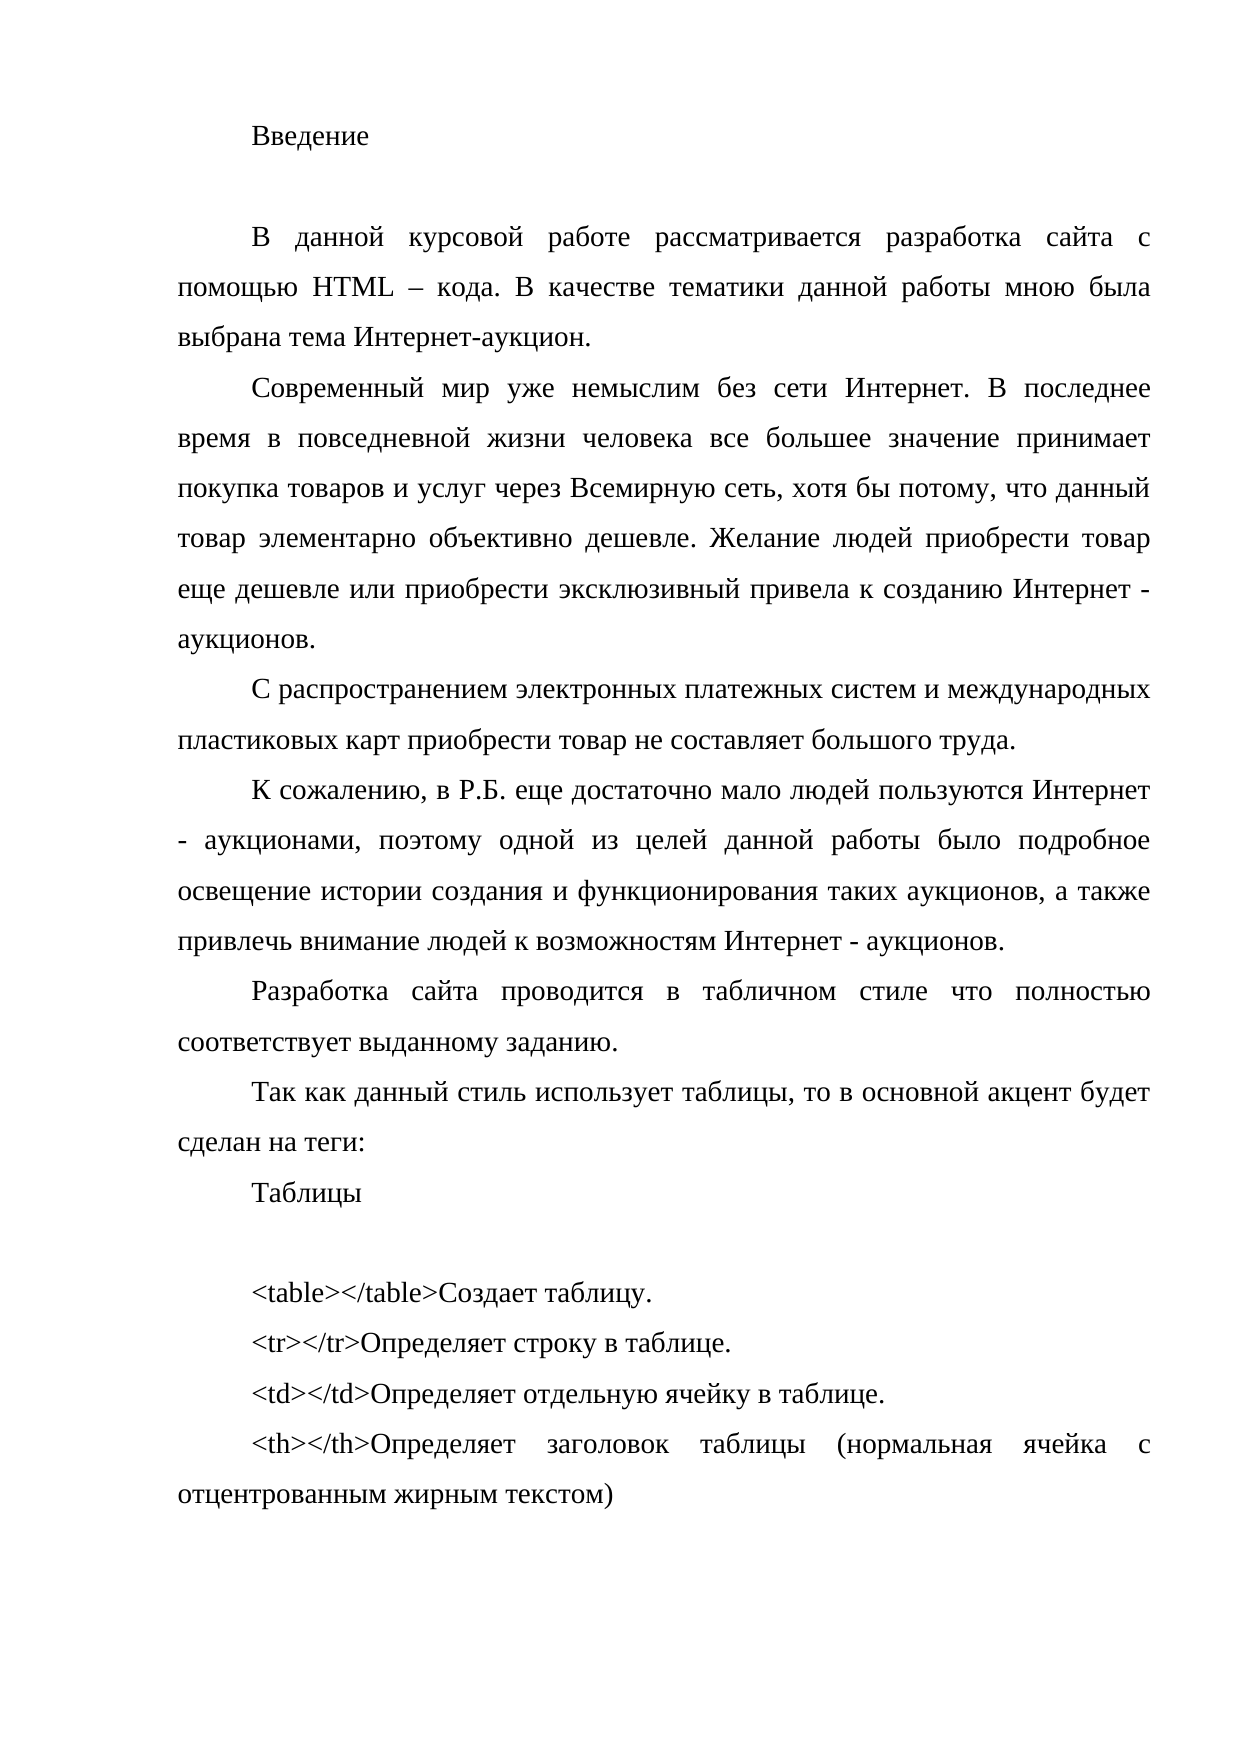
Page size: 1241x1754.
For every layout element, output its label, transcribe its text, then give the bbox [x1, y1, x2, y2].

text К сожалению, в Р.Б. еще достаточно мало людей пользуются Интернет - аукционами, поэтому одной из целей данной работы было подробное освещение истории создания и функционирования таких аукционов, а также привлечь внимание людей к возможностям Интернет - аукционов. [177, 772, 1152, 957]
text В данной курсовой работе рассматривается разработка сайта с помощью HTML – кода. В качестве тематики данной работы мною была выбрана тема Интернет-аукцион. [177, 219, 1152, 353]
text <table></table>Создает таблицу. [177, 1275, 1152, 1309]
text <td></td>Определяет отдельную ячейку в таблице. [177, 1376, 1152, 1409]
text <th></th>Определяет заголовок таблицы (нормальная ячейка с отцентрованным жирным текстом) [177, 1426, 1152, 1510]
text <tr></tr>Определяет строку в таблице. [177, 1326, 1152, 1359]
text Таблицы [177, 1175, 1152, 1208]
text Современный мир уже немыслим без сети Интернет. В последнее время в повседневной жизни человека все большее значение принимает покупка товаров и услуг через Всемирную сеть, хотя бы потому, что данный товар элементарно объективно дешевле. Желание людей приобрести товар еще дешевле или приобрести эксклюзивный привела к созданию Интернет - аукционов. [177, 370, 1152, 655]
text Разработка сайта проводится в табличном стиле что полностью соответствует выданному заданию. [177, 973, 1152, 1057]
text Так как данный стиль использует таблицы, то в основной акцент будет сделан на теги: [177, 1074, 1152, 1158]
text Введение [177, 118, 1152, 152]
text С распространением электронных платежных систем и международных пластиковых карт приобрести товар не составляет большого труда. [177, 672, 1152, 755]
